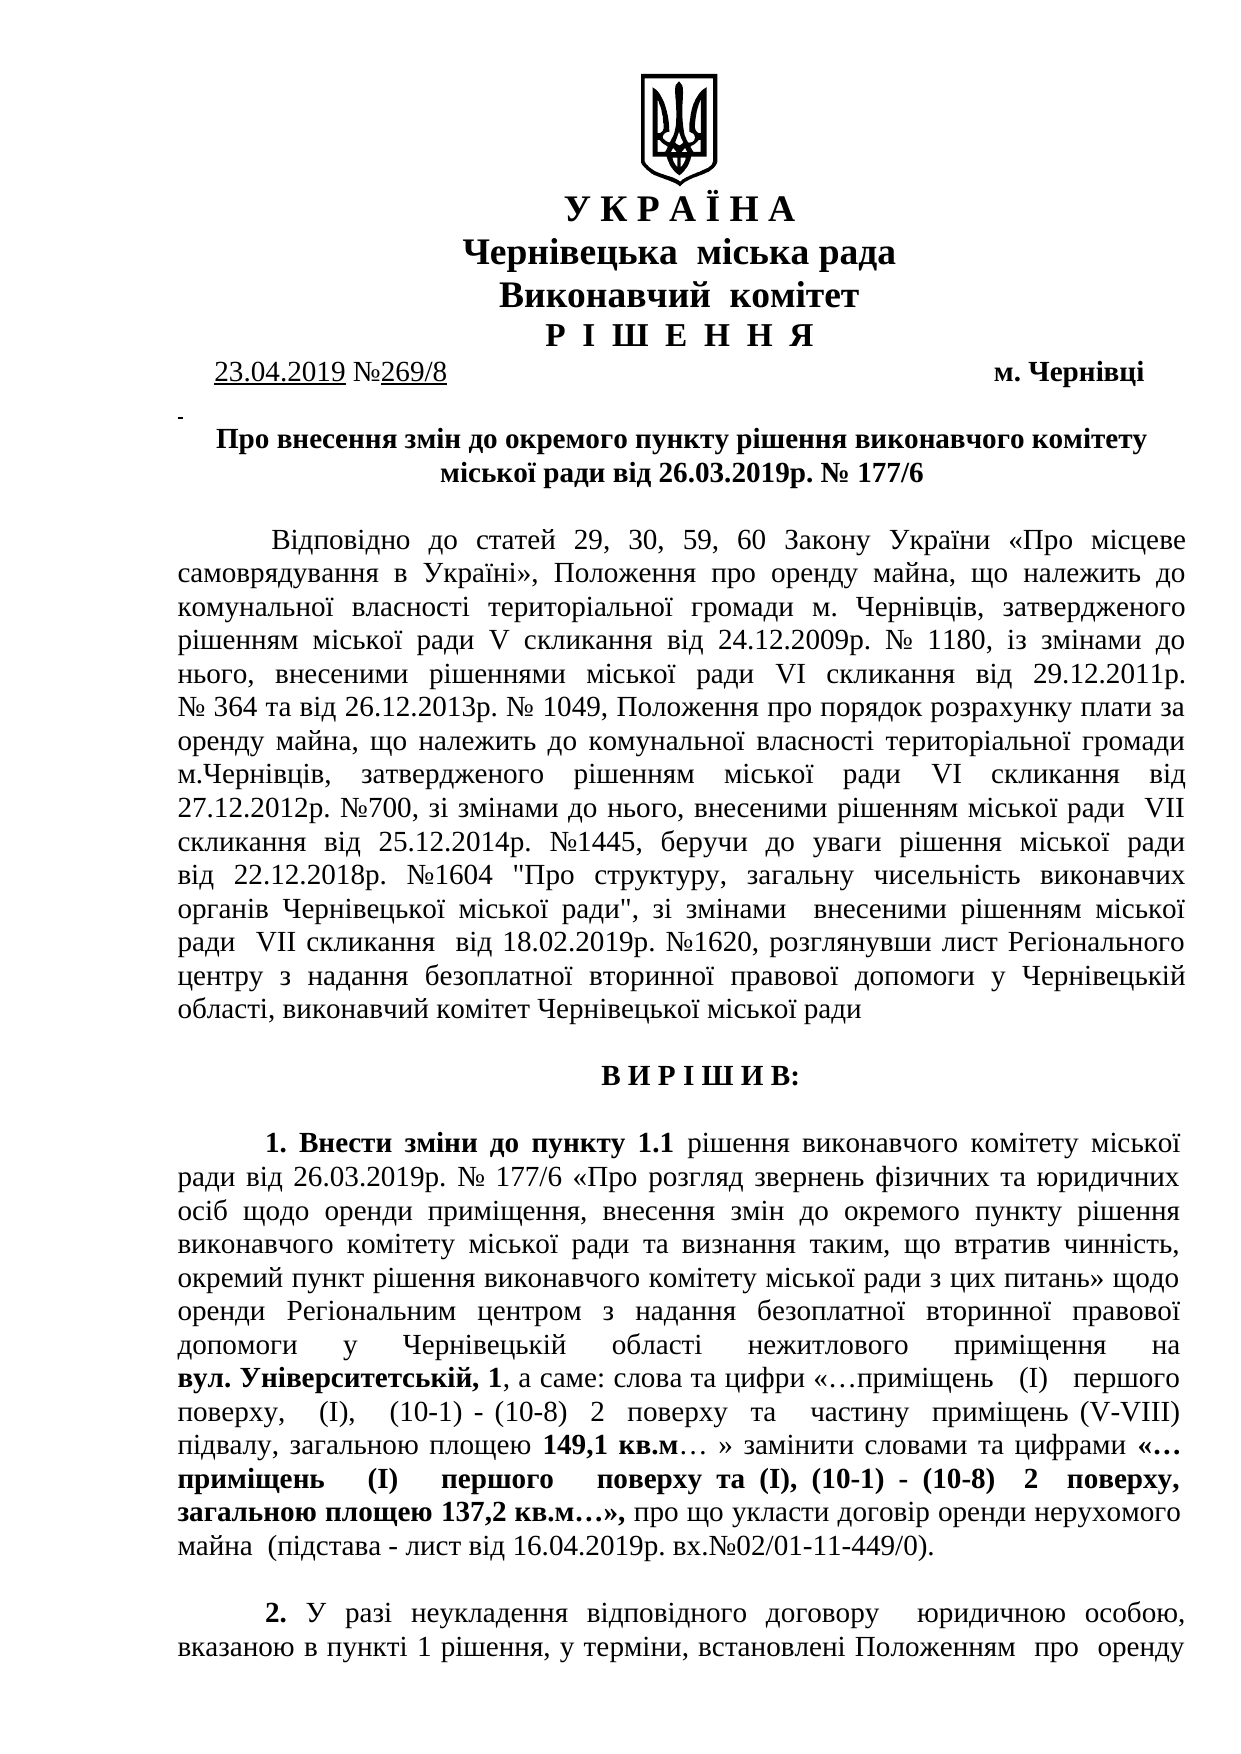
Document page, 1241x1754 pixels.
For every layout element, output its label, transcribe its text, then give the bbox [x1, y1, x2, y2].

text У К Р А Ї Н А [177, 186, 1181, 229]
text В И Р І Ш И В: [177, 1058, 1186, 1092]
subtitle Р І Ш Е Н Н Я [177, 316, 1181, 354]
text Чернівецька міська рада [177, 229, 1181, 273]
subtitle Виконавчий комітет [177, 273, 1181, 316]
text Відповідно до статей 29, 30, 59, 60 Закону України «Про місцеве самоврядування в Україні», Положення про оренду майна, що належить до комунальної власності територіальної громади м. Чернівців, затвердженого рішенням міської ради V скликання від 24.12.2009р. № 1180, із змінами до нього, внесеними рішеннями міської ради VI скликання від 29.12.2011р. № 364 та від 26.12.2013р. № 1049, Положення про порядок розрахунку плати за оренду майна, що належить до комунальної власності територіальної громади м.Чернівців, затвердженого рішенням міської ради VI скликання від 27.12.2012р. №700, зі змінами до нього, внесеними рішенням міської ради VІІ скликання від 25.12.2014р. №1445, беручи до уваги рішення міської ради від 22.12.2018р. №1604 "Про структуру, загальну чисельність виконавчих органів Чернівецької міської ради", зі змінами внесеними рішенням міської ради VІІ скликання від 18.02.2019р. №1620, розглянувши лист Регіонального центру з надання безоплатної вторинної правової допомоги у Чернівецькій області, виконавчий комітет Чернівецької міської ради [177, 522, 1186, 1025]
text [177, 1595, 1186, 1662]
text 1. Внести зміни до пункту 1.1 рішення виконавчого комітету міської ради від 26.03.2019р. № 177/6 «Про розгляд звернень фізичних та юридичних осіб щодо оренди приміщення, внесення змін до окремого пункту рішення виконавчого комітету міської ради та визнання таким, що втратив чинність, окремий пункт рішення виконавчого комітету міської ради з цих питань» щодо оренди Регіональним центром з надання безоплатної вторинної правової допомоги у Чернівецькій області нежитлового приміщення на вул. Університетській, 1, а саме: слова та цифри «…приміщень (І) першого поверху, (І), (10-1) - (10-8) 2 поверху та частину приміщень (V-VIII) підвалу, загальною площею 149,1 кв.м… » замінити словами та цифрами «…приміщень (І) першого поверху та (І), (10-1) - (10-8) 2 поверху, загальною площею 137,2 кв.м…», про що укласти договір оренди нерухомого майна (підстава - лист від 16.04.2019р. вх.№02/01-11-449/0). [177, 1126, 1181, 1562]
text Про внесення змін до окремого пункту рішення виконавчого комітету міської ради від 26.03.2019р. № 177/6 [177, 421, 1186, 488]
subtitle 23.04.2019 №269/8 м. Чернівці [177, 354, 1181, 388]
